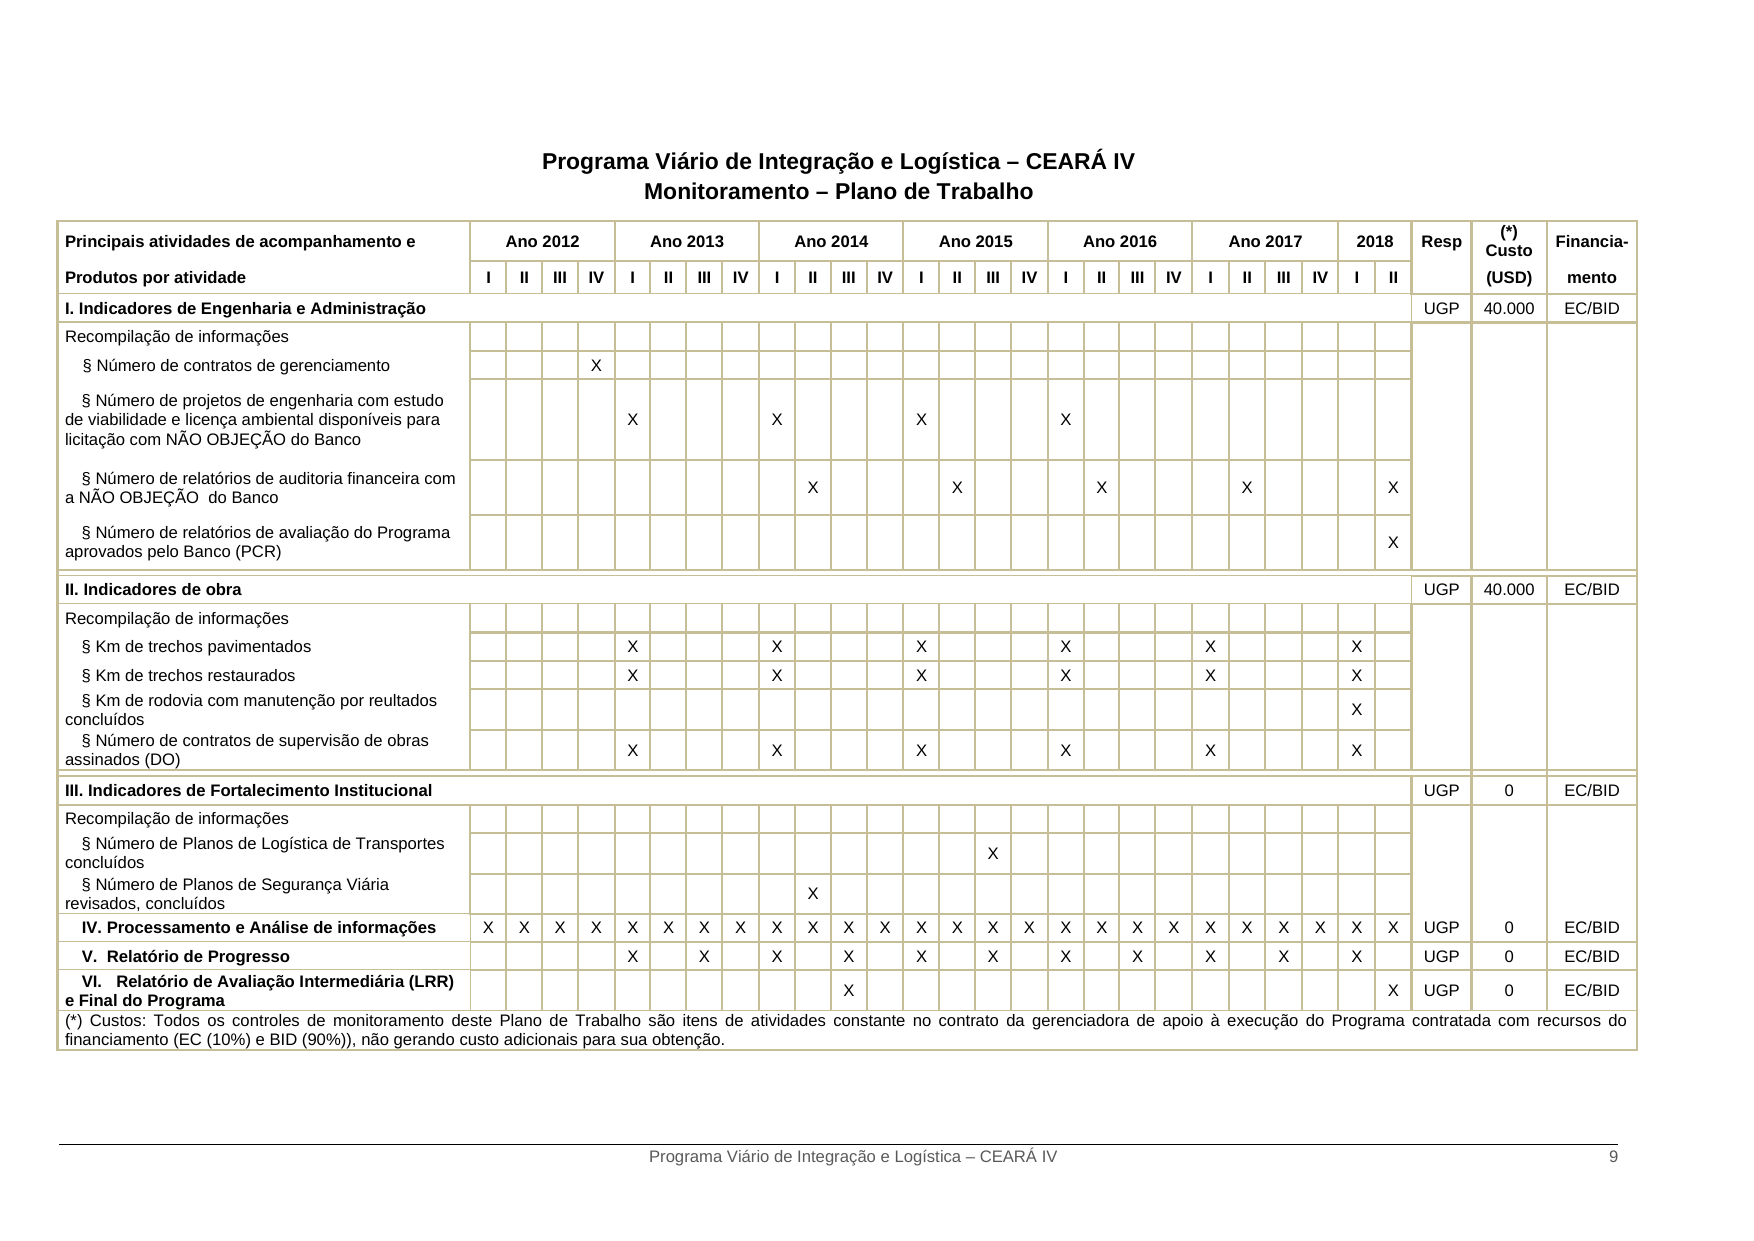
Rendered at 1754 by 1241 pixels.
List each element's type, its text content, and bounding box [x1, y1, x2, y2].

table_cell [1265, 576, 1302, 603]
table_cell [1049, 834, 1083, 872]
table_cell [1339, 971, 1374, 1010]
table_cell IV [1303, 262, 1337, 293]
table_cell [1230, 380, 1264, 459]
table_cell [507, 323, 541, 350]
table_cell [903, 777, 939, 803]
table_cell X [904, 943, 938, 969]
table_cell [543, 943, 577, 969]
table_cell [759, 576, 795, 603]
table_cell [686, 771, 722, 775]
table_cell X [868, 915, 902, 941]
table_cell I [1339, 262, 1374, 293]
table_cell [471, 604, 505, 631]
table_cell X [832, 915, 866, 941]
table_cell [976, 875, 1010, 913]
table_cell X [1266, 943, 1301, 969]
table_cell [1049, 516, 1083, 569]
table_cell [1120, 461, 1154, 514]
table_cell [578, 771, 614, 775]
table_cell [975, 294, 1011, 321]
table_cell [1085, 662, 1118, 688]
table_cell [1230, 604, 1264, 631]
table_cell [1376, 352, 1410, 378]
table_cell Recompilação de informações [59, 806, 469, 832]
table_cell [976, 380, 1010, 459]
table_cell [471, 516, 505, 569]
table_cell [651, 662, 685, 688]
text Programa Viário de Integração e Logística – CEARÁ IV [59, 148, 1618, 175]
table_cell [1156, 634, 1191, 660]
table_cell [1156, 971, 1191, 1010]
table_cell [616, 971, 649, 1010]
table_cell [1048, 294, 1083, 321]
table_cell [1411, 771, 1470, 775]
table_cell [1012, 971, 1047, 1010]
table_cell [723, 634, 758, 660]
table_cell X [1120, 943, 1154, 969]
table_cell [1266, 690, 1301, 729]
table_header Resp [1413, 222, 1470, 260]
table_cell [1265, 294, 1302, 321]
table_cell [1193, 516, 1228, 569]
table_cell [1120, 604, 1154, 631]
text Monitoramento – Plano de Trabalho [59, 178, 1618, 204]
table_cell [1193, 604, 1228, 631]
table_cell X [904, 915, 938, 941]
table_cell [1303, 323, 1337, 350]
table_cell [1049, 352, 1083, 378]
table_cell [1376, 875, 1410, 913]
table_cell [868, 731, 902, 769]
table_cell X [976, 915, 1010, 941]
table_cell [832, 662, 866, 688]
table_cell § Número de Planos de Segurança Viária revisados, concluídos [59, 873, 469, 913]
table_cell [616, 875, 649, 913]
table_cell [651, 352, 685, 378]
table_header Ano 2017 [1193, 222, 1337, 260]
table_cell [1011, 777, 1048, 803]
table_cell I [760, 262, 794, 293]
table_cell EC/BID [1548, 777, 1636, 803]
table_header Principais atividades de acompanhamento e [59, 222, 469, 260]
table_cell [1048, 777, 1083, 803]
table_cell [471, 461, 505, 514]
table_cell [1266, 516, 1301, 569]
table_cell [940, 971, 974, 1010]
table_cell [1548, 873, 1636, 913]
table_cell [1120, 731, 1154, 769]
table_cell IV [1156, 262, 1191, 293]
table_cell [650, 294, 686, 321]
table_cell X [687, 943, 721, 969]
table_cell X [507, 915, 541, 941]
table_cell [687, 971, 721, 1010]
table_cell [471, 943, 505, 969]
table_cell [1413, 459, 1470, 514]
table_cell [1266, 971, 1301, 1010]
table_cell UGP [1413, 943, 1470, 969]
table_cell [1120, 834, 1154, 872]
table_cell [940, 662, 974, 688]
table_cell [651, 323, 685, 350]
table_cell [507, 662, 541, 688]
table_cell [759, 777, 795, 803]
table_cell [760, 690, 794, 729]
table_cell [1376, 323, 1410, 350]
table_cell X [1339, 915, 1374, 941]
table_cell [687, 806, 721, 832]
table_cell [1375, 294, 1411, 321]
table_cell [796, 604, 830, 631]
table_cell X [616, 662, 649, 688]
table_cell [651, 806, 685, 832]
table_cell [1012, 806, 1047, 832]
table_cell [832, 604, 866, 631]
table_cell [543, 380, 577, 459]
table_cell X [579, 915, 614, 941]
table_cell 0 [1473, 913, 1546, 941]
table_cell [506, 576, 542, 603]
table_cell [1049, 875, 1083, 913]
table_cell X [471, 915, 505, 941]
table_cell X [616, 380, 649, 459]
table_cell [1303, 875, 1337, 913]
table_cell X [1376, 971, 1410, 1010]
table_cell [507, 516, 541, 569]
table_cell X [760, 380, 794, 459]
table_cell [832, 323, 866, 350]
table_cell [543, 806, 577, 832]
table_cell [1120, 323, 1154, 350]
table_cell [1230, 971, 1264, 1010]
table_cell [1193, 834, 1228, 872]
table_cell [796, 806, 830, 832]
table_header 2018 [1339, 222, 1410, 260]
table_cell [722, 771, 759, 775]
table_cell [832, 806, 866, 832]
table_cell [470, 777, 506, 803]
table_cell X [976, 834, 1010, 872]
table_header Ano 2014 [760, 222, 902, 260]
table_cell [1548, 514, 1636, 569]
table_cell [1084, 576, 1119, 603]
table_cell [796, 943, 830, 969]
table_cell [579, 834, 614, 872]
table_cell [507, 461, 541, 514]
table_cell [796, 731, 830, 769]
table_cell [687, 634, 721, 660]
table_cell [1303, 943, 1337, 969]
table_cell [1266, 352, 1301, 378]
table_cell X [904, 731, 938, 769]
table_cell [723, 662, 758, 688]
table_cell [795, 771, 831, 775]
table_cell [1085, 516, 1118, 569]
table_cell [1303, 516, 1337, 569]
table_cell [1193, 352, 1228, 378]
table_cell [976, 516, 1010, 569]
table_cell § Número de Planos de Logística de Transportes concluídos [59, 832, 469, 872]
table_cell [579, 731, 614, 769]
table_cell [903, 294, 939, 321]
table_cell X [796, 461, 830, 514]
table_cell X [796, 915, 830, 941]
table_cell [1120, 516, 1154, 569]
table_cell X [760, 943, 794, 969]
table_cell [542, 771, 578, 775]
table_cell [723, 604, 758, 631]
table_cell X [760, 662, 794, 688]
table_cell [796, 380, 830, 459]
table_cell [1048, 771, 1083, 775]
table_cell [976, 604, 1010, 631]
table_cell [1049, 604, 1083, 631]
table_cell [1011, 576, 1048, 603]
table_cell [1266, 461, 1301, 514]
table_cell [1473, 688, 1546, 729]
table_cell [506, 294, 542, 321]
table_cell [904, 352, 938, 378]
table_cell [1156, 806, 1191, 832]
table_cell III. Indicadores de Fortalecimento Institucional [59, 777, 470, 803]
table_cell Recompilação de informações [59, 604, 469, 631]
table_cell [543, 834, 577, 872]
table_cell [1156, 516, 1191, 569]
table_cell [651, 634, 685, 660]
table_cell [686, 777, 722, 803]
table_cell IV [579, 262, 614, 293]
table_cell X [1193, 634, 1228, 660]
table_cell [1473, 350, 1546, 378]
table_cell [760, 875, 794, 913]
table_cell [1303, 604, 1337, 631]
table_cell [1049, 690, 1083, 729]
table_cell [579, 943, 614, 969]
table_cell [543, 352, 577, 378]
table_cell [940, 943, 974, 969]
table_cell [796, 690, 830, 729]
table_cell I. Indicadores de Engenharia e Administração [59, 294, 470, 321]
table_cell [1375, 771, 1411, 775]
table_header Ano 2015 [904, 222, 1047, 260]
table_cell [1120, 690, 1154, 729]
table_cell IV. Processamento e Análise de informações [59, 914, 470, 941]
table_cell X [832, 971, 866, 1010]
table_cell [1155, 777, 1192, 803]
table_cell X [796, 875, 830, 913]
table_cell [760, 461, 794, 514]
table_cell [1085, 943, 1118, 969]
table_cell [1230, 352, 1264, 378]
table_cell X [1303, 915, 1337, 941]
table_cell [1303, 352, 1337, 378]
table_cell [1376, 604, 1410, 631]
table_cell [1084, 771, 1119, 775]
table_cell [616, 516, 649, 569]
table_cell X [651, 915, 685, 941]
table_cell [903, 576, 939, 603]
table_cell [1156, 731, 1191, 769]
table_cell [687, 352, 721, 378]
table_cell (USD) [1473, 260, 1546, 293]
table_cell X [760, 915, 794, 941]
table_cell [1339, 834, 1374, 872]
table_cell [1266, 323, 1301, 350]
table_cell UGP [1412, 577, 1470, 603]
table_cell I [1049, 262, 1083, 293]
table_cell [616, 461, 649, 514]
table_cell [832, 352, 866, 378]
table_cell [1085, 352, 1118, 378]
table_cell [1119, 294, 1155, 321]
table_cell [687, 461, 721, 514]
table_cell II [1085, 262, 1118, 293]
table_cell [904, 971, 938, 1010]
table_cell [760, 323, 794, 350]
table_cell [1266, 834, 1301, 872]
table_cell X [543, 915, 577, 941]
table_cell X [1156, 915, 1191, 941]
table_cell [543, 461, 577, 514]
table_cell [1230, 731, 1264, 769]
table_cell [760, 516, 794, 569]
table_cell X [1049, 943, 1083, 969]
table_cell [687, 875, 721, 913]
table_cell [868, 516, 902, 569]
table_cell IV [723, 262, 758, 293]
table_cell X [1193, 731, 1228, 769]
table_cell [904, 806, 938, 832]
table_cell [903, 771, 939, 775]
table_cell [471, 690, 505, 729]
table_cell [723, 461, 758, 514]
table_cell [939, 576, 975, 603]
table_cell [579, 690, 614, 729]
table_cell [940, 380, 974, 459]
table_cell [1156, 352, 1191, 378]
table_cell [1155, 294, 1192, 321]
table_cell [868, 662, 902, 688]
table_cell X [1193, 662, 1228, 688]
table_cell [579, 634, 614, 660]
table_cell [579, 806, 614, 832]
table_cell [1266, 875, 1301, 913]
table_cell [579, 875, 614, 913]
table_cell X [904, 662, 938, 688]
table_cell [976, 323, 1010, 350]
table_cell [1338, 771, 1375, 775]
table_cell [1265, 771, 1302, 775]
table_cell [904, 690, 938, 729]
table_cell X [1049, 731, 1083, 769]
table_cell [1266, 634, 1301, 660]
table_cell [1303, 662, 1337, 688]
table_cell [651, 875, 685, 913]
table_cell [471, 971, 505, 1010]
table_cell [1548, 660, 1636, 688]
table_cell [686, 576, 722, 603]
table_cell [1266, 380, 1301, 459]
table_cell [1376, 943, 1410, 969]
table_cell III [1120, 262, 1154, 293]
table_cell [1339, 323, 1374, 350]
table_cell [723, 352, 758, 378]
table_cell [579, 323, 614, 350]
table_cell [650, 576, 686, 603]
table_cell [976, 662, 1010, 688]
table_cell [579, 971, 614, 1010]
table_cell [651, 690, 685, 729]
table_cell [1012, 461, 1047, 514]
table_cell [940, 731, 974, 769]
table_cell [940, 834, 974, 872]
table_cell [1084, 777, 1119, 803]
table_cell [1156, 380, 1191, 459]
table_cell [723, 690, 758, 729]
table_cell [1192, 294, 1229, 321]
table_cell [1548, 688, 1636, 729]
table_cell [1302, 576, 1338, 603]
table_cell X [1339, 731, 1374, 769]
table_cell § Número de relatórios de auditoria financeira com a NÃO OBJEÇÃO do Banco [59, 459, 469, 514]
table_cell [1473, 832, 1546, 872]
table_cell [1303, 806, 1337, 832]
table_cell [1339, 516, 1374, 569]
table_cell [1413, 729, 1470, 769]
table_cell [616, 323, 649, 350]
table_cell [1119, 576, 1155, 603]
table_cell [1156, 943, 1191, 969]
table_cell [1230, 690, 1264, 729]
table_cell [1230, 634, 1264, 660]
table_cell [578, 294, 614, 321]
table_cell [1473, 660, 1546, 688]
table_cell [507, 380, 541, 459]
table_cell [687, 604, 721, 631]
table_cell [868, 461, 902, 514]
table_cell [471, 323, 505, 350]
table_cell X [616, 943, 649, 969]
table_cell [1012, 352, 1047, 378]
table_cell [1338, 576, 1375, 603]
table_cell [1375, 576, 1411, 603]
table_cell [759, 294, 795, 321]
table_cell [1375, 777, 1410, 803]
table_cell X [616, 731, 649, 769]
table_cell [507, 604, 541, 631]
table_cell EC/BID [1548, 971, 1636, 1010]
table_cell [471, 834, 505, 872]
table_cell [542, 576, 578, 603]
table_cell [1413, 324, 1470, 350]
table_cell [832, 875, 866, 913]
table_cell [976, 461, 1010, 514]
table_cell [1266, 662, 1301, 688]
table_cell [1376, 834, 1410, 872]
table_cell EC/BID [1548, 577, 1636, 603]
table_cell [796, 662, 830, 688]
table_cell [687, 380, 721, 459]
table_cell X [1049, 662, 1083, 688]
table_cell [831, 777, 867, 803]
table_cell [579, 380, 614, 459]
table_cell III [976, 262, 1010, 293]
table_cell [1230, 806, 1264, 832]
table_cell [1302, 771, 1338, 775]
table_cell [471, 731, 505, 769]
table_cell [723, 380, 758, 459]
table_cell [760, 834, 794, 872]
table_cell [687, 323, 721, 350]
table_cell [723, 875, 758, 913]
table_cell [1339, 352, 1374, 378]
table_cell [1548, 324, 1636, 350]
table_cell [579, 516, 614, 569]
table_cell [1229, 777, 1265, 803]
table_cell [543, 516, 577, 569]
table_cell II [796, 262, 830, 293]
table_cell [1473, 771, 1546, 775]
table_cell [651, 834, 685, 872]
table_cell [1156, 834, 1191, 872]
table_cell [543, 634, 577, 660]
table_cell [1192, 576, 1229, 603]
table_cell X [1376, 516, 1410, 569]
table_cell [1120, 380, 1154, 459]
table_cell UGP [1412, 295, 1470, 321]
table_cell [507, 806, 541, 832]
table_cell X [1193, 943, 1228, 969]
table_cell [1303, 971, 1337, 1010]
table_cell [831, 294, 867, 321]
table_cell [831, 771, 867, 775]
table_cell [579, 604, 614, 631]
table_cell [1230, 516, 1264, 569]
table_cell EC/BID [1548, 295, 1636, 321]
table_cell [542, 777, 578, 803]
table_cell [904, 323, 938, 350]
table_cell X [1085, 461, 1118, 514]
table_cell [1548, 729, 1636, 769]
table_cell [760, 806, 794, 832]
table_cell [1548, 378, 1636, 459]
table_cell X [616, 915, 649, 941]
table_cell [868, 352, 902, 378]
table_cell [1413, 660, 1470, 688]
table_cell [1193, 806, 1228, 832]
table_cell [1266, 806, 1301, 832]
table_cell I [616, 262, 649, 293]
table_cell [1193, 971, 1228, 1010]
table_cell [650, 777, 686, 803]
table_cell [507, 971, 541, 1010]
table_cell II [1376, 262, 1410, 293]
table_cell [507, 731, 541, 769]
table_cell [1338, 294, 1375, 321]
table_cell VI. Relatório de Avaliação Intermediária (LRR) e Final do Programa [59, 970, 470, 1010]
table_cell [1049, 323, 1083, 350]
table_cell [651, 971, 685, 1010]
table_cell [1012, 604, 1047, 631]
table_cell [723, 971, 758, 1010]
table_cell [543, 604, 577, 631]
table_cell [616, 690, 649, 729]
table_cell [651, 461, 685, 514]
table_cell [1376, 806, 1410, 832]
table_cell [578, 576, 614, 603]
table_cell Produtos por atividade [59, 260, 469, 293]
table_cell UGP [1413, 913, 1470, 941]
table_cell III [1266, 262, 1301, 293]
table_cell [904, 875, 938, 913]
table_cell [975, 777, 1011, 803]
table_cell [868, 875, 902, 913]
table_cell [868, 834, 902, 872]
table_header Ano 2013 [616, 222, 758, 260]
table_cell [796, 323, 830, 350]
table_cell [1120, 662, 1154, 688]
table_cell [940, 323, 974, 350]
table_cell X [832, 943, 866, 969]
table_cell X [1339, 662, 1374, 688]
table_cell [615, 294, 650, 321]
table_cell [868, 943, 902, 969]
table_cell [1012, 380, 1047, 459]
table_cell [616, 834, 649, 872]
table_cell [760, 604, 794, 631]
table_cell [616, 352, 649, 378]
table_cell [976, 806, 1010, 832]
table_cell [1085, 731, 1118, 769]
table_cell [1303, 461, 1337, 514]
table_cell [940, 516, 974, 569]
table_cell [1156, 690, 1191, 729]
table_cell II [940, 262, 974, 293]
table_cell X [1376, 461, 1410, 514]
table_cell [1012, 731, 1047, 769]
table_cell [832, 634, 866, 660]
table_cell [940, 806, 974, 832]
table_cell [1049, 806, 1083, 832]
table_cell [722, 777, 759, 803]
table_cell [471, 875, 505, 913]
table_cell [1120, 875, 1154, 913]
table_cell [1473, 378, 1546, 459]
table_cell X [1266, 915, 1301, 941]
table_cell [1339, 380, 1374, 459]
table_cell [868, 971, 902, 1010]
table_cell [543, 875, 577, 913]
table_cell [760, 971, 794, 1010]
table_cell [507, 875, 541, 913]
table_cell § Km de trechos pavimentados [59, 631, 469, 660]
table_cell 40.000 [1473, 577, 1546, 603]
table_cell [796, 352, 830, 378]
table_cell [867, 294, 903, 321]
table_cell [1413, 832, 1470, 872]
table_cell UGP [1413, 971, 1470, 1010]
table_cell [543, 731, 577, 769]
table_cell [940, 604, 974, 631]
table_cell [651, 380, 685, 459]
table_cell X [1120, 915, 1154, 941]
table_cell [976, 634, 1010, 660]
table_cell [470, 294, 506, 321]
table_cell [1303, 634, 1337, 660]
table_cell [1473, 324, 1546, 350]
table_cell X [1049, 380, 1083, 459]
table_cell [687, 516, 721, 569]
table_cell Recompilação de informações [59, 323, 469, 350]
table_cell [867, 576, 903, 603]
table_cell [1339, 806, 1374, 832]
table_cell [471, 662, 505, 688]
table_cell [651, 516, 685, 569]
table_cell X [579, 352, 614, 378]
table_cell [1473, 806, 1546, 832]
table_cell [832, 380, 866, 459]
table_cell [831, 576, 867, 603]
table_cell [686, 294, 722, 321]
table_cell § Número de relatórios de avaliação do Programa aprovados pelo Banco (PCR) [59, 514, 469, 569]
table_cell [1548, 459, 1636, 514]
table_cell [868, 380, 902, 459]
table_cell [507, 834, 541, 872]
table_cell [1012, 943, 1047, 969]
table_cell II [507, 262, 541, 293]
table_cell [687, 662, 721, 688]
table_cell [1085, 806, 1118, 832]
table_cell [976, 690, 1010, 729]
table_cell [1119, 771, 1155, 775]
table_cell [868, 690, 902, 729]
table_cell [1548, 631, 1636, 660]
table_cell [1012, 634, 1047, 660]
table_cell [1339, 461, 1374, 514]
table_cell [904, 604, 938, 631]
table_cell 0 [1473, 943, 1546, 969]
table_cell [1473, 459, 1546, 514]
table_cell [722, 576, 759, 603]
table_cell X [687, 915, 721, 941]
table_cell [1155, 771, 1192, 775]
table_cell IV [868, 262, 902, 293]
table_cell [832, 516, 866, 569]
table_cell I [1193, 262, 1228, 293]
table_cell [1548, 806, 1636, 832]
table_cell [651, 943, 685, 969]
table_cell [1303, 690, 1337, 729]
table_cell [1413, 806, 1470, 832]
table_cell [579, 461, 614, 514]
table_cell [1193, 690, 1228, 729]
table_cell [1229, 576, 1265, 603]
table_cell [1012, 323, 1047, 350]
table_cell [1156, 461, 1191, 514]
table_cell [1302, 294, 1338, 321]
table_cell [723, 731, 758, 769]
table_cell [543, 323, 577, 350]
table_cell [1338, 777, 1375, 803]
table_cell [1192, 777, 1229, 803]
table_cell [615, 576, 650, 603]
table_cell [723, 516, 758, 569]
table_cell [940, 352, 974, 378]
table_cell UGP [1413, 777, 1470, 803]
table_cell [1376, 690, 1410, 729]
table_cell [471, 806, 505, 832]
table_cell X [723, 915, 758, 941]
table_cell X [1339, 690, 1374, 729]
table_cell X [1085, 915, 1118, 941]
table_cell [1413, 631, 1470, 660]
table_cell [1011, 294, 1048, 321]
table_cell [687, 731, 721, 769]
table_cell [507, 634, 541, 660]
table_cell [578, 777, 614, 803]
table_cell X [1230, 461, 1264, 514]
table_cell [1156, 604, 1191, 631]
table_cell [976, 352, 1010, 378]
table_cell [796, 834, 830, 872]
table_cell [904, 516, 938, 569]
table_cell [1230, 834, 1264, 872]
table_cell [616, 806, 649, 832]
table_cell X [904, 634, 938, 660]
table_cell X [1049, 634, 1083, 660]
table_header (*) Custo [1473, 222, 1546, 260]
table_cell [867, 777, 903, 803]
table_cell [1012, 834, 1047, 872]
table_cell [507, 690, 541, 729]
table_cell [1376, 662, 1410, 688]
table_cell [1049, 971, 1083, 1010]
table_cell [1085, 971, 1118, 1010]
table_cell [1548, 350, 1636, 378]
table_cell [1376, 380, 1410, 459]
table_cell [471, 380, 505, 459]
table_cell [506, 771, 542, 775]
table_cell [1193, 380, 1228, 459]
table_cell [470, 771, 506, 775]
table_cell [1548, 771, 1636, 775]
table_cell [1413, 873, 1470, 913]
table_cell [868, 323, 902, 350]
table_cell 0 [1473, 777, 1546, 803]
table_cell X [940, 461, 974, 514]
table_cell [470, 576, 506, 603]
table_cell [1473, 631, 1546, 660]
table_cell [832, 834, 866, 872]
table_cell [471, 634, 505, 660]
table_cell V. Relatório de Progresso [59, 942, 470, 969]
table_cell [1413, 514, 1470, 569]
table_cell [1085, 604, 1118, 631]
table_cell [832, 690, 866, 729]
table_cell [1120, 971, 1154, 1010]
table_cell II [1230, 262, 1264, 293]
table_cell [1229, 294, 1265, 321]
table_cell X [616, 634, 649, 660]
table_cell [506, 777, 542, 803]
table_cell [1156, 323, 1191, 350]
table_cell § Km de trechos restaurados [59, 660, 469, 688]
table_cell 0 [1473, 971, 1546, 1010]
table_cell [795, 777, 831, 803]
table_cell [1230, 323, 1264, 350]
table_cell (*) Custos: Todos os controles de monitoramento deste Plano de Trabalho são itens de atividades constante no contrato da gerenciadora de apoio à execução do Programa contratada com recursos do financiamento (EC (10%) e BID (90%)), não gerando custo adicionais para sua obtenção. [59, 1011, 1636, 1049]
table_cell 40.000 [1473, 295, 1546, 321]
table_cell [615, 771, 650, 775]
table_cell [1084, 294, 1119, 321]
table_cell III [687, 262, 721, 293]
table_cell I [904, 262, 938, 293]
table_cell [59, 771, 470, 775]
table_cell [1473, 873, 1546, 913]
table_cell [1473, 605, 1546, 631]
table_cell [868, 604, 902, 631]
table_cell II. Indicadores de obra [59, 576, 470, 603]
table_cell § Número de projetos de engenharia com estudo de viabilidade e licença ambiental disponíveis para licitação com NÃO OBJEÇÃO do Banco [59, 378, 469, 459]
table_cell [507, 352, 541, 378]
table_cell [615, 777, 650, 803]
table_cell [650, 771, 686, 775]
table_cell [1012, 516, 1047, 569]
table_cell [1085, 690, 1118, 729]
table_cell [1548, 832, 1636, 872]
table_cell [1303, 731, 1337, 769]
table_cell X [904, 380, 938, 459]
table_cell X [940, 915, 974, 941]
table_cell [723, 943, 758, 969]
table_cell mento [1548, 260, 1636, 293]
table_cell [1303, 834, 1337, 872]
table_cell § Km de rodovia com manutenção por reultados concluídos [59, 688, 469, 729]
table_cell EC/BID [1548, 943, 1636, 969]
table_cell [543, 690, 577, 729]
table_cell [1230, 943, 1264, 969]
table_cell § Número de contratos de gerenciamento [59, 350, 469, 378]
table_cell III [832, 262, 866, 293]
table_cell [975, 576, 1011, 603]
table_cell [1119, 777, 1155, 803]
table_cell [1085, 875, 1118, 913]
table_cell EC/BID [1548, 913, 1636, 941]
table_cell [1339, 604, 1374, 631]
table_cell [939, 294, 975, 321]
table_cell [832, 731, 866, 769]
table_cell [1085, 323, 1118, 350]
table_cell [940, 690, 974, 729]
table_cell [832, 461, 866, 514]
table_cell [723, 323, 758, 350]
table_cell § Número de contratos de supervisão de obras assinados (DO) [59, 729, 469, 769]
table_cell [1049, 461, 1083, 514]
table_cell [1265, 777, 1302, 803]
table_cell [1192, 771, 1229, 775]
table_cell X [1193, 915, 1228, 941]
table_cell X [760, 731, 794, 769]
table_cell [1376, 634, 1410, 660]
table_cell [760, 352, 794, 378]
table_cell [795, 294, 831, 321]
table_cell [1413, 378, 1470, 459]
table_cell [1302, 777, 1338, 803]
table_cell [1548, 605, 1636, 631]
table_cell [1413, 260, 1470, 293]
table_cell [723, 834, 758, 872]
table_cell II [651, 262, 685, 293]
table_cell [796, 971, 830, 1010]
table_cell [868, 634, 902, 660]
table_cell [1473, 729, 1546, 769]
table_cell [904, 834, 938, 872]
table_cell [1376, 731, 1410, 769]
table_cell [759, 771, 795, 775]
table_cell [1266, 731, 1301, 769]
table_cell [1413, 605, 1470, 631]
table_cell [1473, 514, 1546, 569]
table_cell [1229, 771, 1265, 775]
table_cell [1193, 875, 1228, 913]
table_cell [795, 576, 831, 603]
table_cell [1230, 662, 1264, 688]
table_header Ano 2012 [471, 222, 614, 260]
table_cell [868, 806, 902, 832]
table_cell [471, 352, 505, 378]
table_cell [1012, 690, 1047, 729]
table_cell [939, 777, 975, 803]
table_cell [722, 294, 759, 321]
table_cell X [1376, 915, 1410, 941]
table_cell [1085, 834, 1118, 872]
table_cell [939, 771, 975, 775]
table_cell [687, 834, 721, 872]
table_cell [1012, 875, 1047, 913]
table_cell X [760, 634, 794, 660]
table_cell [1012, 662, 1047, 688]
table_cell [1120, 634, 1154, 660]
table_cell [579, 662, 614, 688]
table_cell [1303, 380, 1337, 459]
table_cell [867, 771, 903, 775]
table_cell III [543, 262, 577, 293]
table_cell [1085, 380, 1118, 459]
table_header Ano 2016 [1049, 222, 1191, 260]
table_cell [1156, 875, 1191, 913]
table_cell X [1049, 915, 1083, 941]
table_cell [796, 516, 830, 569]
table_cell X [1339, 634, 1374, 660]
table_cell X [1339, 943, 1374, 969]
table_cell X [1012, 915, 1047, 941]
table_cell [651, 604, 685, 631]
table_header Financia- [1548, 222, 1636, 260]
table_cell [904, 461, 938, 514]
table_cell I [471, 262, 505, 293]
table_cell [651, 731, 685, 769]
table_cell [1120, 352, 1154, 378]
table_cell [976, 971, 1010, 1010]
table_cell [1193, 461, 1228, 514]
table_cell [723, 806, 758, 832]
table_cell X [976, 943, 1010, 969]
table_cell [1413, 350, 1470, 378]
table_cell [1120, 806, 1154, 832]
table_cell [796, 634, 830, 660]
table_cell [1230, 875, 1264, 913]
table_cell [975, 771, 1011, 775]
table_cell [543, 971, 577, 1010]
table_cell [1048, 576, 1083, 603]
table_cell [1193, 323, 1228, 350]
table_cell [507, 943, 541, 969]
table_cell [542, 294, 578, 321]
table_cell [1085, 634, 1118, 660]
table_cell IV [1012, 262, 1047, 293]
table_cell [940, 875, 974, 913]
table_cell [616, 604, 649, 631]
table_cell [976, 731, 1010, 769]
table_cell [1156, 662, 1191, 688]
table_cell [1011, 771, 1048, 775]
table_cell [940, 634, 974, 660]
table_cell [1266, 604, 1301, 631]
table_cell [543, 662, 577, 688]
table_cell X [1230, 915, 1264, 941]
table_cell [1339, 875, 1374, 913]
table_cell [687, 690, 721, 729]
table_cell [1413, 688, 1470, 729]
table_cell [1155, 576, 1192, 603]
